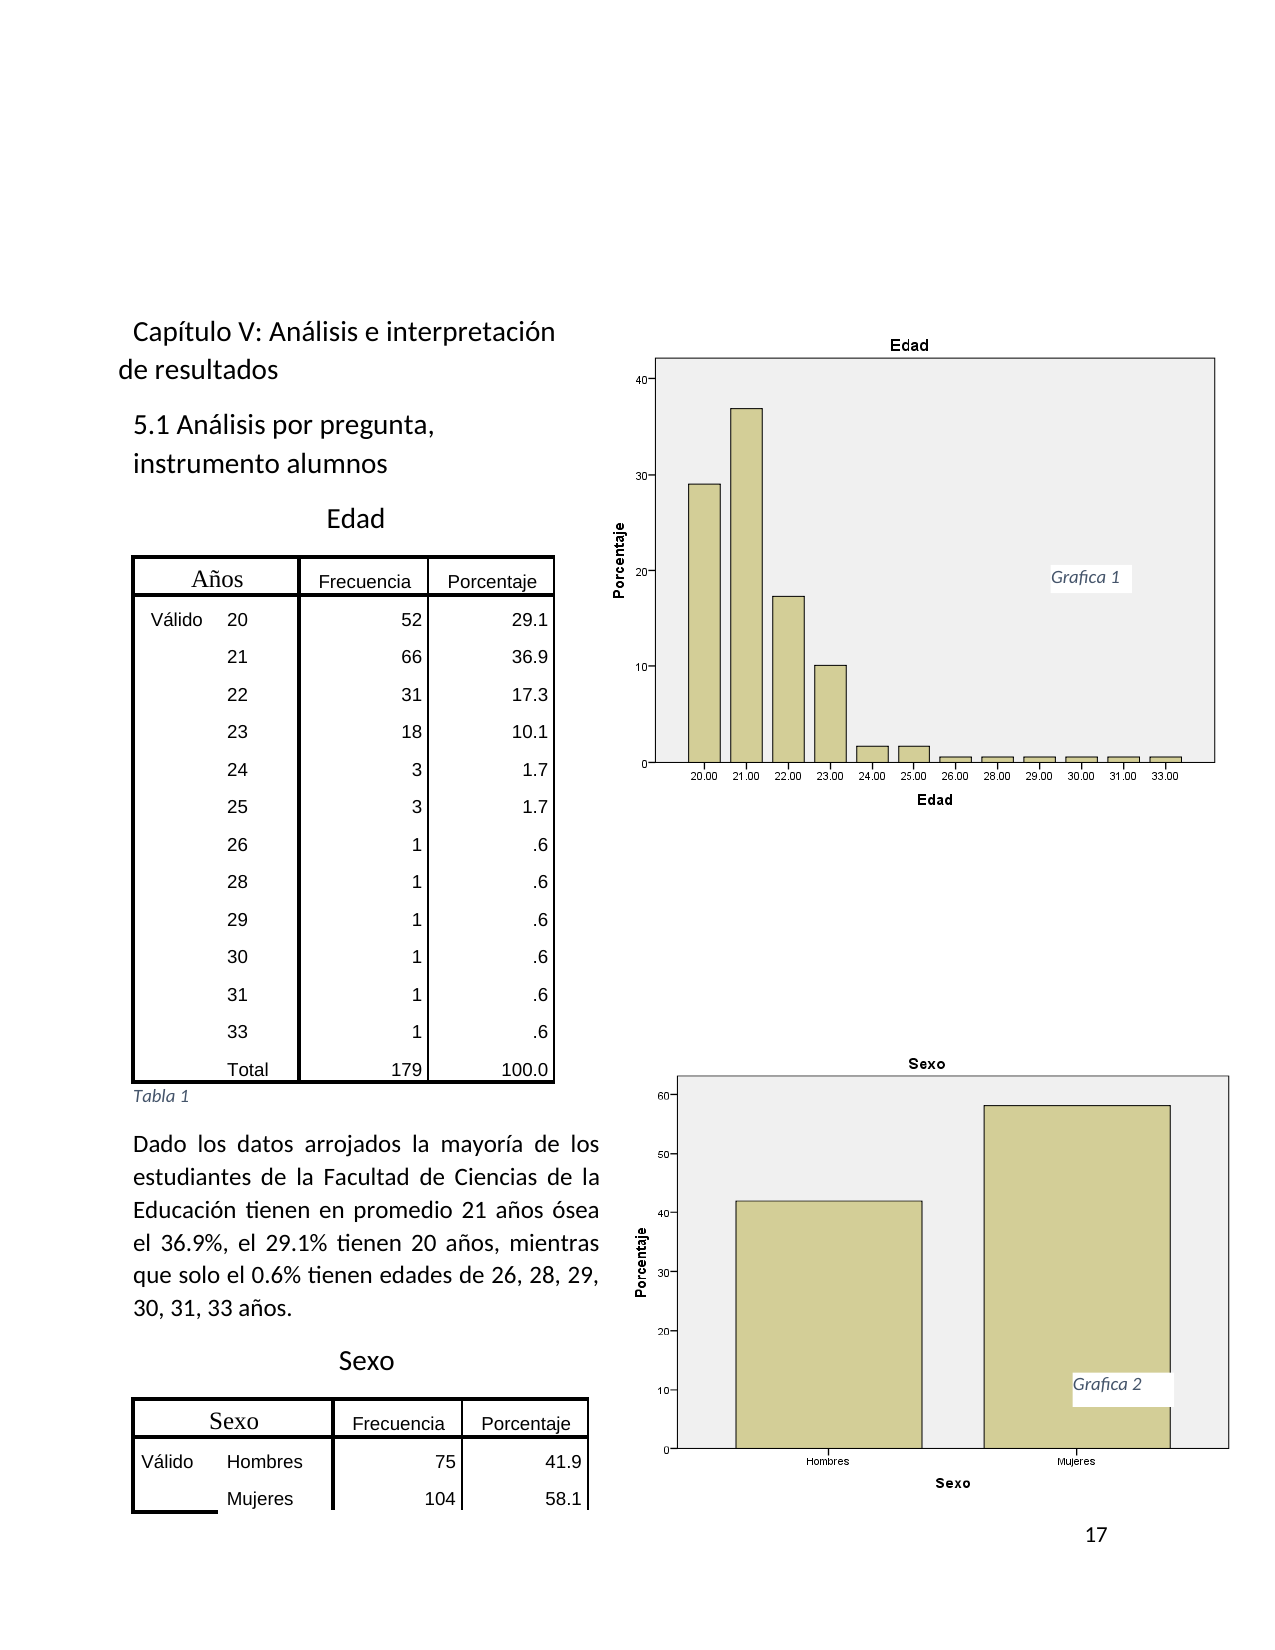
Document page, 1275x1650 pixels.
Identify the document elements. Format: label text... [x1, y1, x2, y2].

table_cell Total [219, 1043, 297, 1080]
table_cell 52 [301, 597, 427, 630]
table_cell .6 [429, 893, 553, 930]
table_cell 22 [219, 668, 297, 705]
table_cell 36.9 [429, 630, 553, 668]
table_header Frecuencia [301, 559, 427, 593]
text Edad [133, 500, 597, 536]
table_cell .6 [429, 968, 553, 1005]
table_cell .6 [429, 818, 553, 855]
text Sexo [133, 1342, 619, 1378]
table_cell 66 [301, 630, 427, 668]
table_cell 28 [219, 855, 297, 893]
table_cell 1 [301, 818, 427, 855]
table_cell Válido [135, 597, 218, 1080]
table_cell 104 [335, 1472, 461, 1510]
table_cell 18 [301, 705, 427, 743]
table_cell 1.7 [429, 780, 553, 818]
table_cell 100.0 [429, 1043, 553, 1080]
table_cell .6 [429, 930, 553, 968]
text Capítulo V: Análisis e interpretación de resultados [118, 313, 1107, 387]
table_cell 1 [301, 968, 427, 1005]
picture [619, 1043, 1235, 1503]
table_cell .6 [429, 1005, 553, 1043]
table_cell 1 [301, 1005, 427, 1043]
table_header Años [135, 559, 297, 593]
table_cell Válido [135, 1439, 218, 1510]
table_header Porcentaje [463, 1401, 587, 1435]
table_cell 30 [219, 930, 297, 968]
table_cell 1 [301, 930, 427, 968]
table_cell 75 [335, 1439, 461, 1472]
text 5.1 Análisis por pregunta, instrumento alumnos [133, 406, 597, 481]
table_cell 29.1 [429, 597, 553, 630]
table_cell 3 [301, 780, 427, 818]
table_cell 25 [219, 780, 297, 818]
table_cell 41.9 [463, 1439, 587, 1472]
table_cell 1 [301, 855, 427, 893]
table_cell 20 [219, 597, 297, 630]
text Dado los datos arrojados la mayoría de los estudiantes de la Facultad de Ciencias de la Educación tienen en promedio 21 años ósea el 36.9%, el 29.1% tienen 20 años, mientras que solo el 0.6% tienen edades de 26, 28, 29, 30, 31, 33 años. [133, 1128, 619, 1323]
table_cell 21 [219, 630, 297, 668]
table_header Frecuencia [335, 1401, 461, 1435]
table_cell 17.3 [429, 668, 553, 705]
table_cell 33 [219, 1005, 297, 1043]
picture [597, 323, 1221, 821]
table_cell 26 [219, 818, 297, 855]
table_cell 1.7 [429, 743, 553, 780]
table_cell 31 [219, 968, 297, 1005]
table_cell 179 [301, 1043, 427, 1080]
table_cell 24 [219, 743, 297, 780]
table_cell .6 [429, 855, 553, 893]
table_cell 58.1 [463, 1472, 587, 1510]
table_cell Mujeres [218, 1472, 331, 1510]
table_cell 29 [219, 893, 297, 930]
table_header Porcentaje [429, 559, 553, 593]
table_cell 1 [301, 893, 427, 930]
table_header Sexo [135, 1401, 331, 1435]
text Tabla 1 [133, 1084, 619, 1107]
table_cell 31 [301, 668, 427, 705]
table_cell 23 [219, 705, 297, 743]
table_cell 3 [301, 743, 427, 780]
table_cell Hombres [218, 1439, 331, 1472]
table_cell 10.1 [429, 705, 553, 743]
